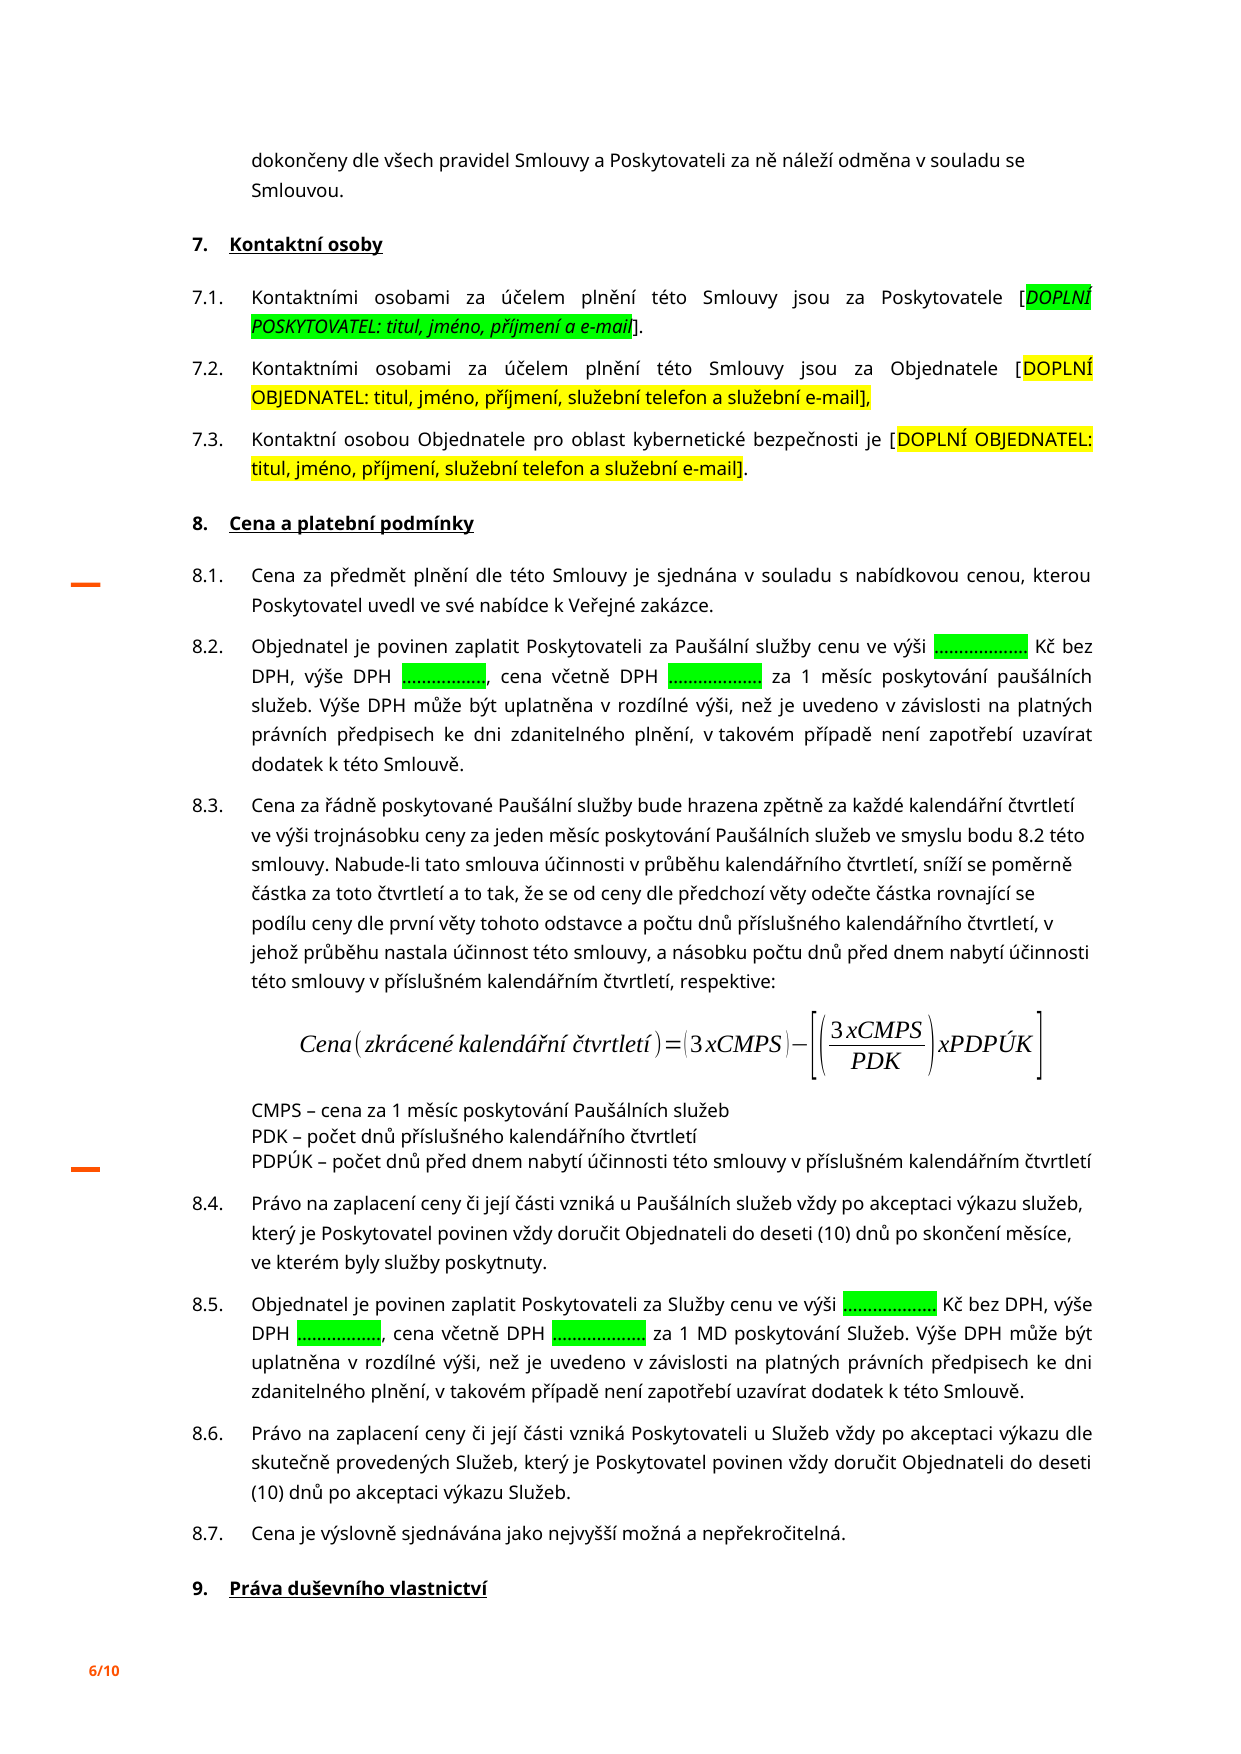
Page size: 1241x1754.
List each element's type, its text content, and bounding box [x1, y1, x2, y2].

list Kontaktní osobou Objednatele pro oblast kybernetické bezpečnosti je [DOPLNÍ OBJEDNATEL: titul, jméno, příjmení, služební telefon a služební e-mail]. [192, 426, 1093, 481]
list Cena je výslovně sjednávána jako nejvyšší možná a nepřekročitelná. [192, 1521, 1093, 1546]
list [192, 148, 1093, 202]
list Kontaktními osobami za účelem plnění této Smlouvy jsou za Objednatele [DOPLNÍ OBJEDNATEL: titul, jméno, příjmení, služební telefon a služební e-mail], [192, 355, 1093, 410]
subtitle Cena a platební podmínky [192, 510, 1093, 535]
list Právo na zaplacení ceny či její části vzniká u Paušálních služeb vždy po akceptaci výkazu služeb, který je Poskytovatel povinen vždy doručit Objednateli do deseti (10) dnů po skončení měsíce, ve kterém byly služby poskytnuty. [192, 1191, 1093, 1274]
list Cena za řádně poskytované Paušální služby bude hrazena zpětně za každé kalendářní čtvrtletí ve výši trojnásobku ceny za jeden měsíc poskytování Paušálních služeb ve smyslu bodu 8.2 této smlouvy. Nabude-li tato smlouva účinnosti v průběhu kalendářního čtvrtletí, sníží se poměrně částka za toto čtvrtletí a to tak, že se od ceny dle předchozí věty odečte částka rovnající se podílu ceny dle první věty tohoto odstavce a počtu dnů příslušného kalendářního čtvrtletí, v jehož průběhu nastala účinnost této smlouvy, a násobku počtu dnů před dnem nabytí účinnosti této smlouvy v příslušném kalendářním čtvrtletí, respektive: [192, 793, 1093, 994]
text PDK – počet dnů příslušného kalendářního čtvrtletí [192, 1123, 1093, 1149]
text CMPS – cena za 1 měsíc poskytování Paušálních služeb [192, 1098, 1093, 1123]
list Kontaktními osobami za účelem plnění této Smlouvy jsou za Poskytovatele [DOPLNÍ POSKYTOVATEL: titul, jméno, příjmení a e-mail]. [192, 284, 1093, 339]
list Objednatel je povinen zaplatit Poskytovateli za Služby cenu ve výši ………………. Kč bez DPH, výše DPH …………….., cena včetně DPH ………………. za 1 MD poskytování Služeb. Výše DPH může být uplatněna v rozdílné výši, než je uvedeno v závislosti na platných právních předpisech ke dni zdanitelného plnění, v takovém případě není zapotřebí uzavírat dodatek k této Smlouvě. [192, 1291, 1093, 1404]
subtitle Práva duševního vlastnictví [192, 1575, 1093, 1601]
subtitle Kontaktní osoby [192, 231, 1093, 257]
list PDPÚK – počet dnů před dnem nabytí účinnosti této smlouvy v příslušném kalendářním čtvrtletí [251, 1149, 1093, 1174]
list Objednatel je povinen zaplatit Poskytovateli za Paušální služby cenu ve výši ………………. Kč bez DPH, výše DPH …………….., cena včetně DPH ………………. za 1 měsíc poskytování paušálních služeb. Výše DPH může být uplatněna v rozdílné výši, než je uvedeno v závislosti na platných právních předpisech ke dni zdanitelného plnění, v takovém případě není zapotřebí uzavírat dodatek k této Smlouvě. [192, 634, 1093, 776]
list Cena za předmět plnění dle této Smlouvy je sjednána v souladu s nabídkovou cenou, kterou Poskytovatel uvedl ve své nabídce k Veřejné zakázce. [192, 563, 1093, 618]
list Právo na zaplacení ceny či její části vzniká Poskytovateli u Služeb vždy po akceptaci výkazu dle skutečně provedených Služeb, který je Poskytovatel povinen vždy doručit Objednateli do deseti (10) dnů po akceptaci výkazu Služeb. [192, 1420, 1093, 1504]
